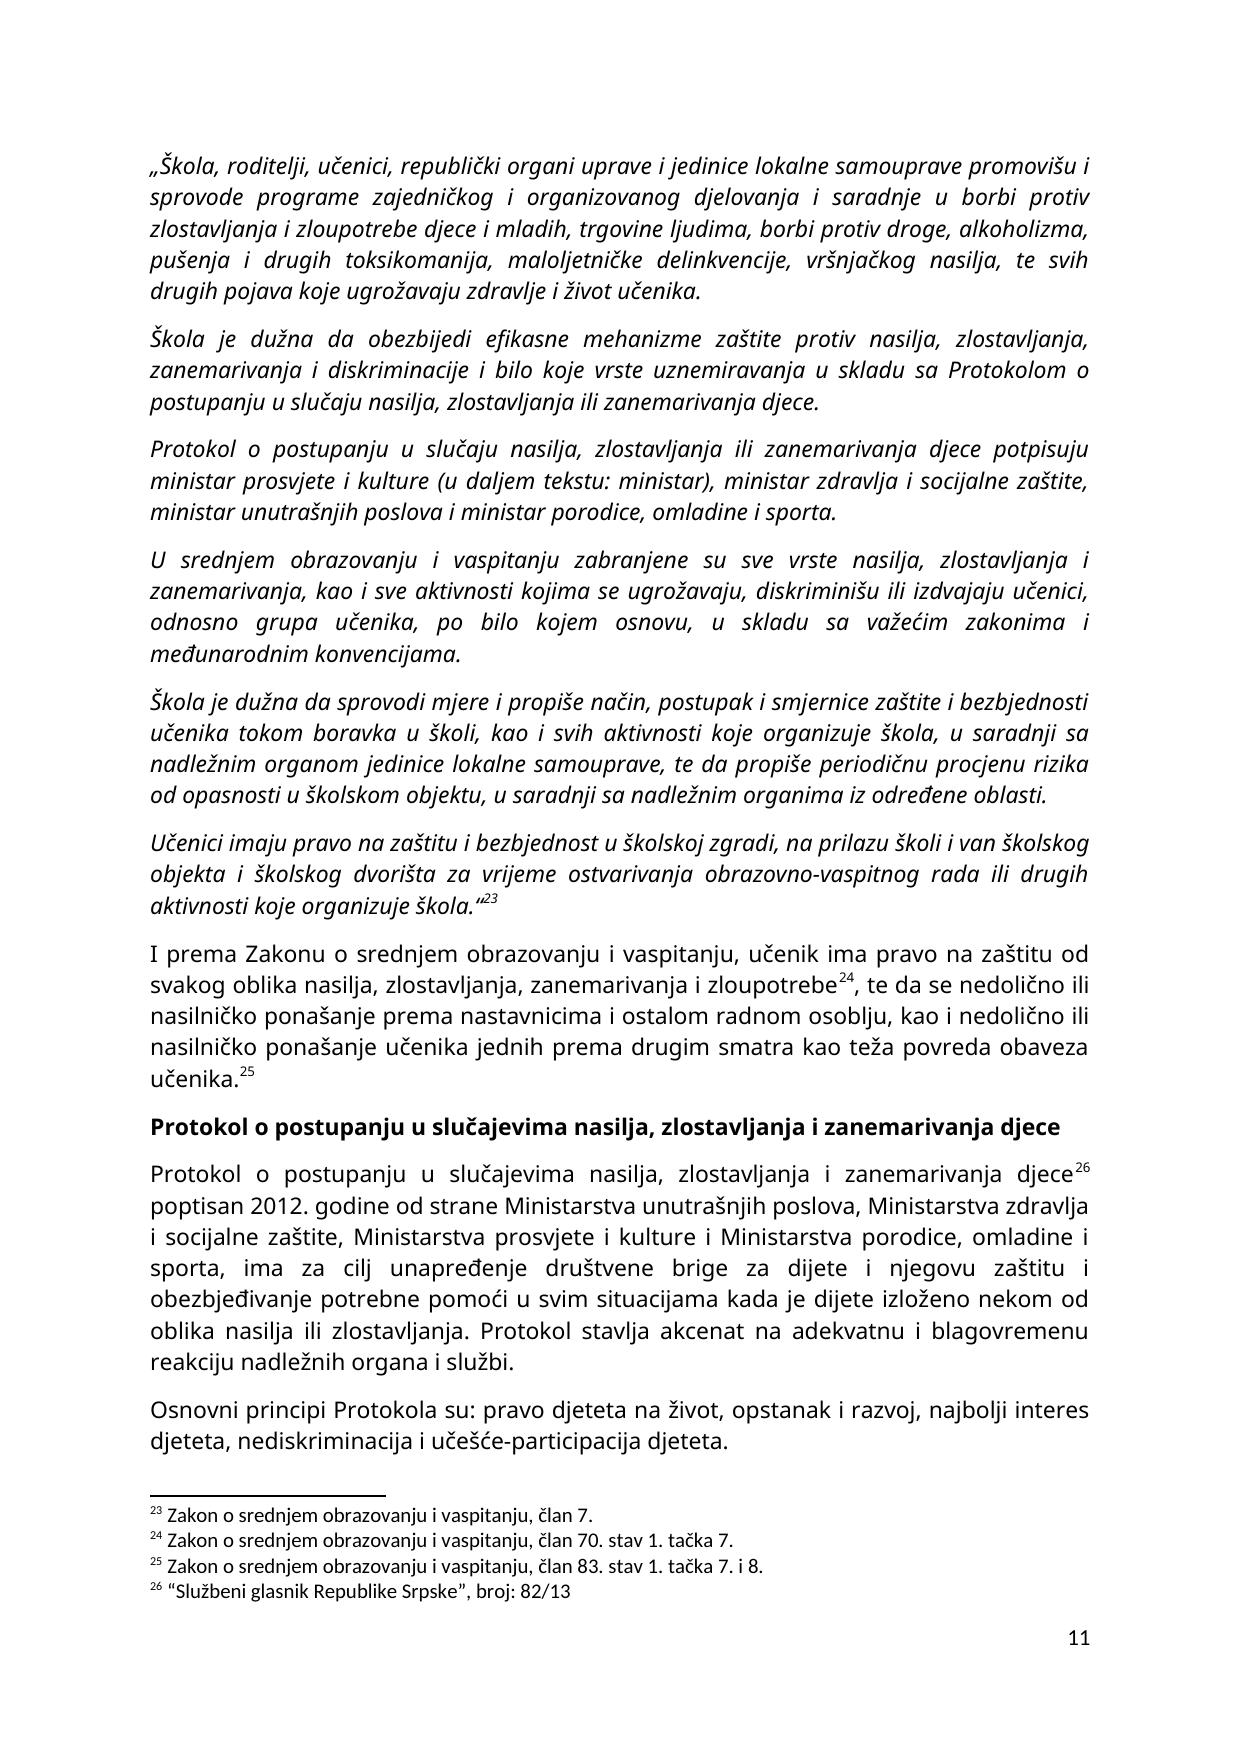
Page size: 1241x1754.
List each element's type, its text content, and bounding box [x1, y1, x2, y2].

text „Škola, roditelji, učenici, republički organi uprave i jedinice lokalne samouprave promovišu i sprovode programe zajedničkog i organizovanog djelovanja i saradnje u borbi protiv zlostavljanja i zloupotrebe djece i mladih, trgovine ljudima, borbi protiv droge, alkoholizma, pušenja i drugih toksikomanija, maloljetničke delinkvencije, vršnjačkog nasilja, te svih drugih pojava koje ugrožavaju zdravlje i život učenika. [150, 150, 1090, 306]
text Učenici imaju pravo na zaštitu i bezbjednost u školskoj zgradi, na prilazu školi i van školskog objekta i školskog dvorišta za vrijeme ostvarivanja obrazovno-vaspitnog rada ili drugih aktivnosti koje organizuje škola.“ [150, 827, 1090, 921]
text Protokol o postupanju u slučaju nasilja, zlostavljanja ili zanemarivanja djece potpisuju ministar prosvjete i kulture (u daljem tekstu: ministar), ministar zdravlja i socijalne zaštite, ministar unutrašnjih poslova i ministar porodice, omladine i sporta. [150, 433, 1090, 527]
text Protokol o postupanju u slučajevima nasilja, zlostavljanja i zanemarivanja djece [150, 1110, 1090, 1142]
text Protokol o postupanju u slučajevima nasilja, zlostavljanja i zanemarivanja djece poptisan 2012. godine od strane Ministarstva unutrašnjih poslova, Ministarstva zdravlja i socijalne zaštite, Ministarstva prosvjete i kulture i Ministarstva porodice, omladine i sporta, ima za cilj unapređenje društvene brige za dijete i njegovu zaštitu i obezbjeđivanje potrebne pomoći u svim situacijama kada je dijete izloženo nekom od oblika nasilja ili zlostavljanja. Protokol stavlja akcenat na adekvatnu i blagovremenu reakciju nadležnih organa i službi. [150, 1158, 1090, 1377]
text Škola je dužna da sprovodi mjere i propiše način, postupak i smjernice zaštite i bezbjednosti učenika tokom boravka u školi, kao i svih aktivnosti koje organizuje škola, u saradnji sa nadležnim organom jedinice lokalne samouprave, te da propiše periodičnu procjenu rizika od opasnosti u školskom objektu, u saradnji sa nadležnim organima iz određene oblasti. [150, 685, 1090, 810]
text I prema Zakonu o srednjem obrazovanju i vaspitanju, učenik ima pravo na zaštitu od svakog oblika nasilja, zlostavljanja, zanemarivanja i zloupotrebe, te da se nedolično ili nasilničko ponašanje prema nastavnicima i ostalom radnom osoblju, kao i nedolično ili nasilničko ponašanje učenika jednih prema drugim smatra kao teža povreda obaveza učenika. [150, 937, 1090, 1094]
text Osnovni principi Protokola su: pravo djeteta na život, opstanak i razvoj, najbolji interes djeteta, nediskriminacija i učešće-participacija djeteta. [150, 1394, 1090, 1456]
text Škola je dužna da obezbijedi efikasne mehanizme zaštite protiv nasilja, zlostavljanja, zanemarivanja i diskriminacije i bilo koje vrste uznemiravanja u skladu sa Protokolom o postupanju u slučaju nasilja, zlostavljanja ili zanemarivanja djece. [150, 323, 1090, 417]
text U srednjem obrazovanju i vaspitanju zabranjene su sve vrste nasilja, zlostavljanja i zanemarivanja, kao i sve aktivnosti kojima se ugrožavaju, diskriminišu ili izdvajaju učenici, odnosno grupa učenika, po bilo kojem osnovu, u skladu sa važećim zakonima i međunarodnim konvencijama. [150, 544, 1090, 669]
